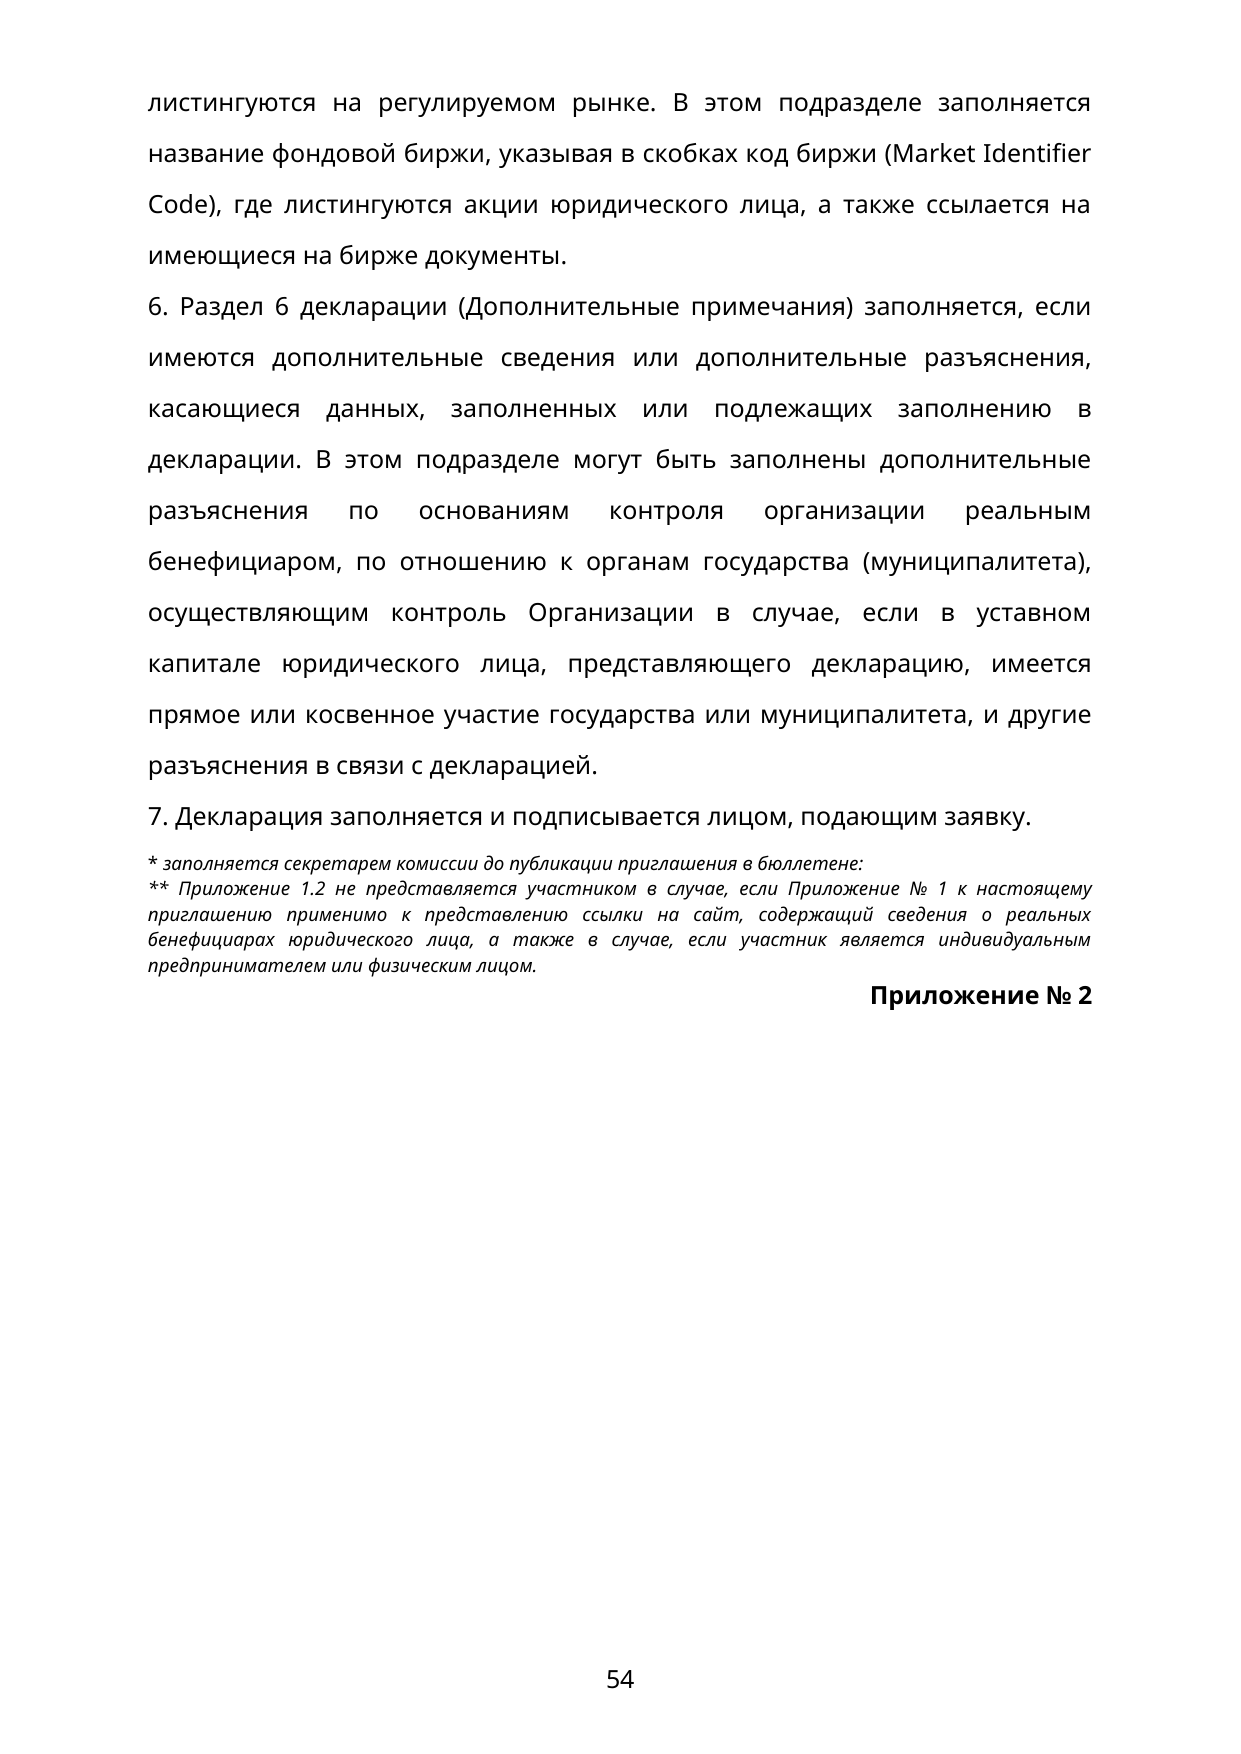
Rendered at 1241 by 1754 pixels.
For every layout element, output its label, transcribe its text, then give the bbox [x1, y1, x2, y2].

text * заполняется секретарем комиссии до публикации приглашения в бюллетене: [148, 850, 1092, 876]
text 6. Раздел 6 декларации (Дополнительные примечания) заполняется, если имеются дополнительные сведения или дополнительные разъяснения, касающиеся данных, заполненных или подлежащих заполнению в декларации. В этом подразделе могут быть заполнены дополнительные разъяснения по основаниям контроля организации реальным бенефициаром, по отношению к органам государства (муниципалитета), осуществляющим контроль Организации в случае, если в уставном капитале юридического лица, представляющего декларацию, имеется прямое или косвенное участие государства или муниципалитета, и другие разъяснения в связи с декларацией. [148, 288, 1092, 782]
text 7. Декларация заполняется и подписывается лицом, подающим заявку. [148, 799, 1092, 833]
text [148, 84, 1092, 272]
text Приложение № 2 [148, 978, 1092, 1012]
text ** Приложение 1.2 не представляется участником в случае, если Приложение № 1 к настоящему приглашению применимо к представлению ссылки на сайт, содержащий сведения о реальных бенефициарах юридического лица, а также в случае, если участник является индивидуальным предпринимателем или физическим лицом. [148, 876, 1092, 978]
